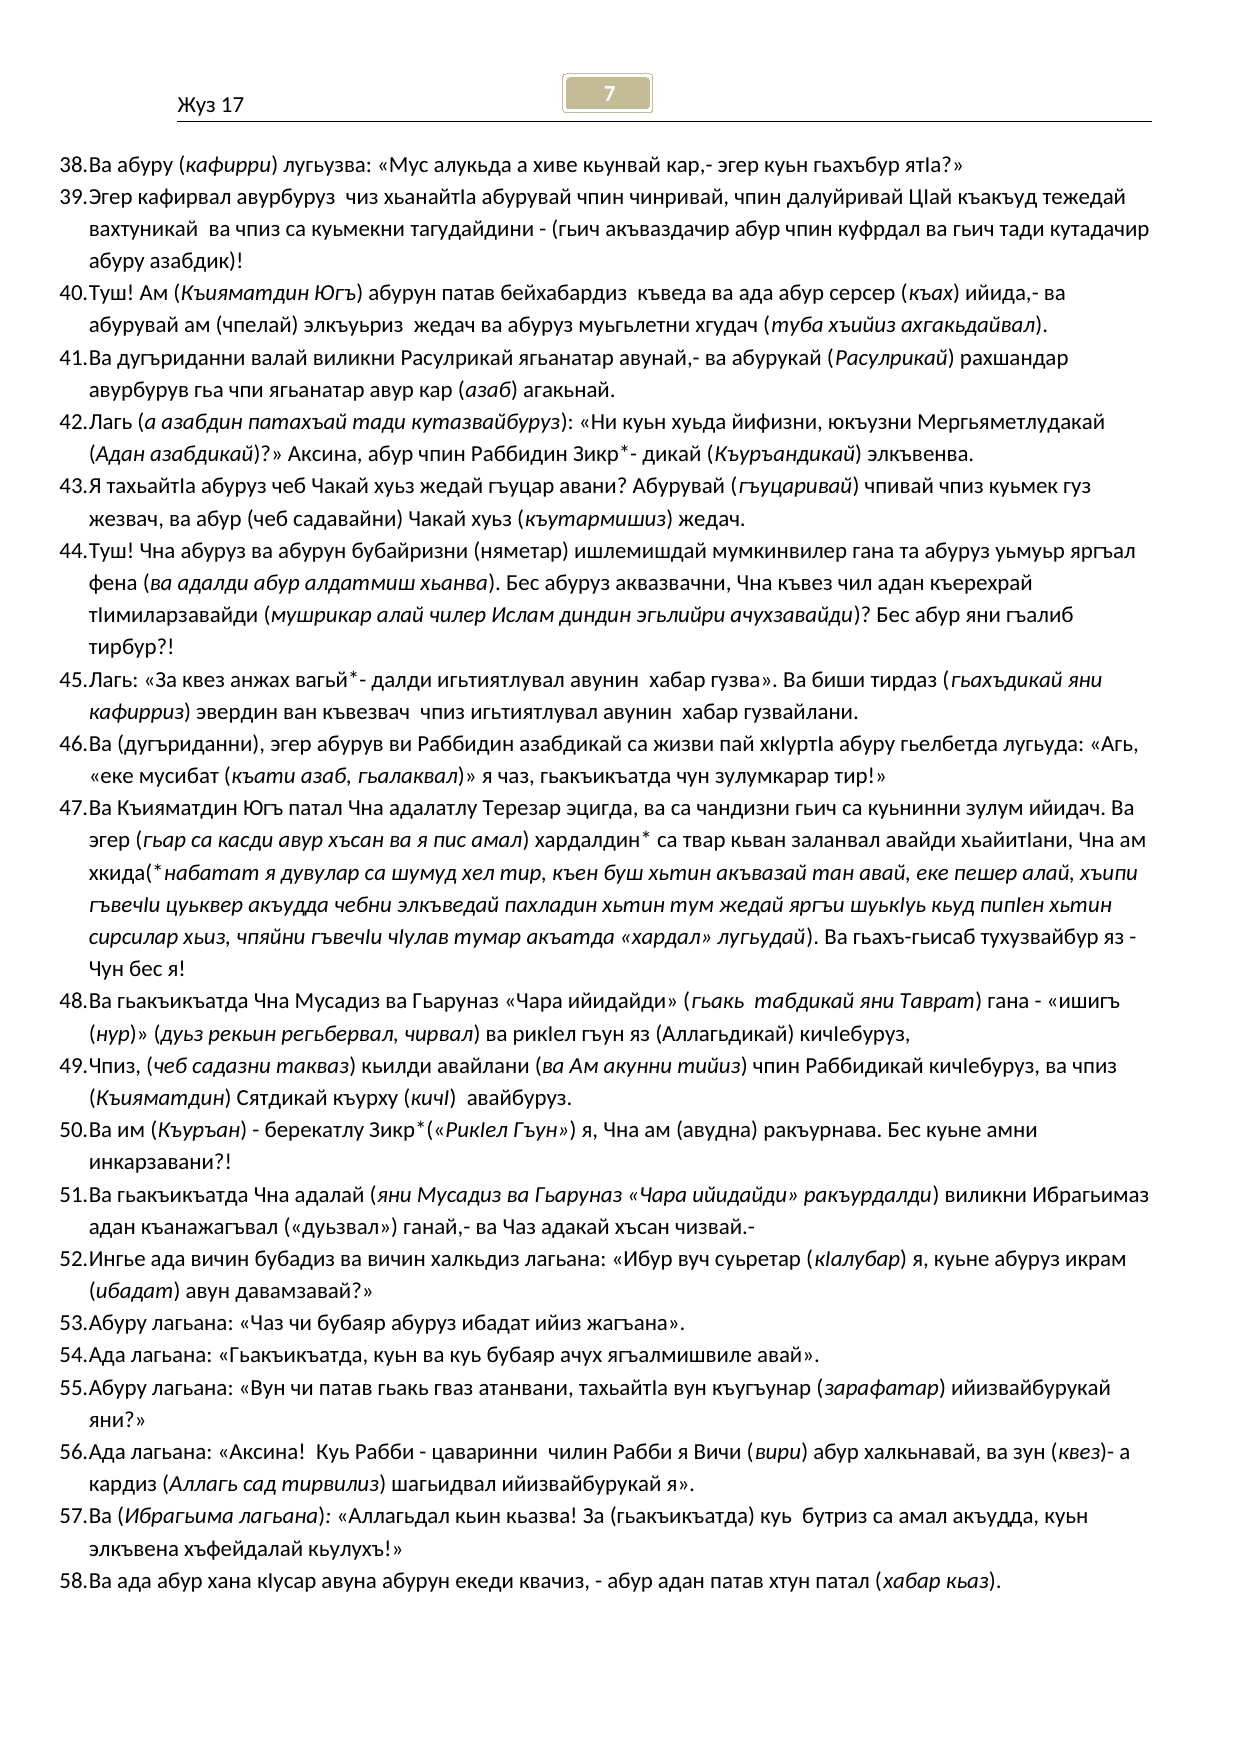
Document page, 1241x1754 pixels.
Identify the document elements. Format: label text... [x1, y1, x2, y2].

list Ва абуру (кафирри) лугьузва: «Мус алукьда а хиве кьунвай кар,- эгер куьн гьахъбур ятIа?» [59, 150, 1152, 178]
list Ада лагьана: «Гьакъикъатда, куьн ва куь бубаяр ачух ягъалмишвиле авай». [59, 1341, 1152, 1369]
list Туш! Ам (Къияматдин Югъ) абурун патав бейхабардиз къведа ва ада абур серсер (къах) ийида,- ва абурувай ам (чпелай) элкъуьриз жедач ва абуруз муьгьлетни хгудач (туба хъийиз ахгакьдайвал). [59, 278, 1152, 339]
list Туш! Чна абуруз ва абурун бубайризни (няметар) ишлемишдай мумкинвилер гана та абуруз уьмуьр яргъал фена (ва адалди абур алдатмиш хьанва). Бес абуруз аквазвачни, Чна къвез чил адан къерехрай тIимиларзавайди (мушрикар алай чилер Ислам диндин эгьлийри ачухзавайди)? Бес абур яни гъалиб тирбур?! [59, 536, 1152, 661]
list Ва (дугъриданни), эгер абурув ви Раббидин азабдикай са жизви пай хкIуртIа абуру гьелбетда лугьуда: «Агь, «еке мусибат (къати азаб, гьалаквал)» я чаз, гьакъикъатда чун зулумкарар тир!» [59, 729, 1152, 789]
list Абуру лагьана: «Вун чи патав гьакь гваз атанвани, тахьайтIа вун къугъунар (зарафатар) ийизвайбурукай яни?» [59, 1373, 1152, 1433]
list Ва им (Къуръан) - берекатлу Зикр*(«РикIел Гъун») я, Чна ам (авудна) ракъурнава. Бес куьне амни инкарзавани?! [59, 1115, 1152, 1176]
list Ва гьакъикъатда Чна адалай (яни Мусадиз ва Гьаруназ «Чара ийидайди» ракъурдалди) виликни Ибрагьимаз адан къанажагъвал («дуьзвал») ганай,- ва Чаз адакай хъсан чизвай.- [59, 1180, 1152, 1240]
list Ва Къияматдин Югъ патал Чна адалатлу Терезар эцигда, ва са чандизни гьич са куьнинни зулум ийидач. Ва эгер (гьар са касди авур хъсан ва я пис амал) хардалдин* са твар кьван заланвал авайди хьайитIани, Чна ам хкида(*набатат я дувулар са шумуд хел тир, къен буш хьтин акъвазай тан авай, еке пешер алай, хъипи гъвечIи цуьквер акъудда чебни элкъведай пахладин хьтин тум жедай яргъи шуькIуь кьуд пипIен хьтин сирсилар хьиз, чпяйни гъвечIи чIулав тумар акъатда «хардал» лугьудай). Ва гьахъ-гьисаб тухузвайбур яз -Чун бес я! [59, 793, 1152, 982]
list Чпиз, (чеб садазни такваз) кьилди авайлани (ва Ам акунни тийиз) чпин Раббидикай кичIебуруз, ва чпиз (Къияматдин) Сятдикай къурху (кичI) авайбуруз. [59, 1051, 1152, 1111]
list Ва дугъриданни валай виликни Расулрикай ягьанатар авунай,- ва абурукай (Расулрикай) рахшандар авурбурув гьа чпи ягьанатар авур кар (азаб) агакьнай. [59, 343, 1152, 403]
list Ада лагьана: «Аксина! Куь Рабби - цаваринни чилин Рабби я Вичи (вири) абур халкьнавай, ва зун (квез)- а кардиз (Аллагь сад тирвилиз) шагьидвал ийизвайбурукай я». [59, 1437, 1152, 1497]
list Ва гьакъикъатда Чна Мусадиз ва Гьаруназ «Чара ийидайди» (гьакь табдикай яни Таврат) гана - «ишигъ (нур)» (дуьз рекьин регьбервал, чирвал) ва рикIел гъун яз (Аллагьдикай) кичIебуруз, [59, 987, 1152, 1047]
list Абуру лагьана: «Чаз чи бубаяр абуруз ибадат ийиз жагъана». [59, 1308, 1152, 1336]
list Я тахьайтIа абуруз чеб Чакай хуьз жедай гъуцар авани? Абурувай (гъуцаривай) чпивай чпиз куьмек гуз жезвач, ва абур (чеб садавайни) Чакай хуьз (къутармишиз) жедач. [59, 472, 1152, 532]
list Эгер кафирвал авурбуруз чиз хьанайтIа абурувай чпин чинривай, чпин далуйривай ЦIай къакъуд тежедай вахтуникай ва чпиз са куьмекни тагудайдини - (гьич акъваздачир абур чпин куфрдал ва гьич тади кутадачир абуру азабдик)! [59, 182, 1152, 274]
list Лагь (а азабдин патахъай тади кутазвайбуруз): «Ни куьн хуьда йифизни, юкъузни Мергьяметлудакай (Адан азабдикай)?» Аксина, абур чпин Раббидин Зикр*- дикай (Къуръандикай) элкъвенва. [59, 407, 1152, 467]
list Ингье ада вичин бубадиз ва вичин халкьдиз лагьана: «Ибур вуч суьретар (кIалубар) я, куьне абуруз икрам (ибадат) авун давамзавай?» [59, 1244, 1152, 1304]
list Ва (Ибрагьима лагьана): «Аллагьдал кьин кьазва! За (гьакъикъатда) куь бутриз са амал акъудда, куьн элкъвена хъфейдалай кьулухъ!» [59, 1502, 1152, 1562]
list Лагь: «За квез анжах вагьй*- далди игьтиятлувал авунин хабар гузва». Ва биши тирдаз (гьахъдикай яни кафирриз) эвердин ван къвезвач чпиз игьтиятлувал авунин хабар гузвайлани. [59, 665, 1152, 725]
list Ва ада абур хана кIусар авуна абурун екеди квачиз, - абур адан патав хтун патал (хабар кьаз). [59, 1566, 1152, 1594]
